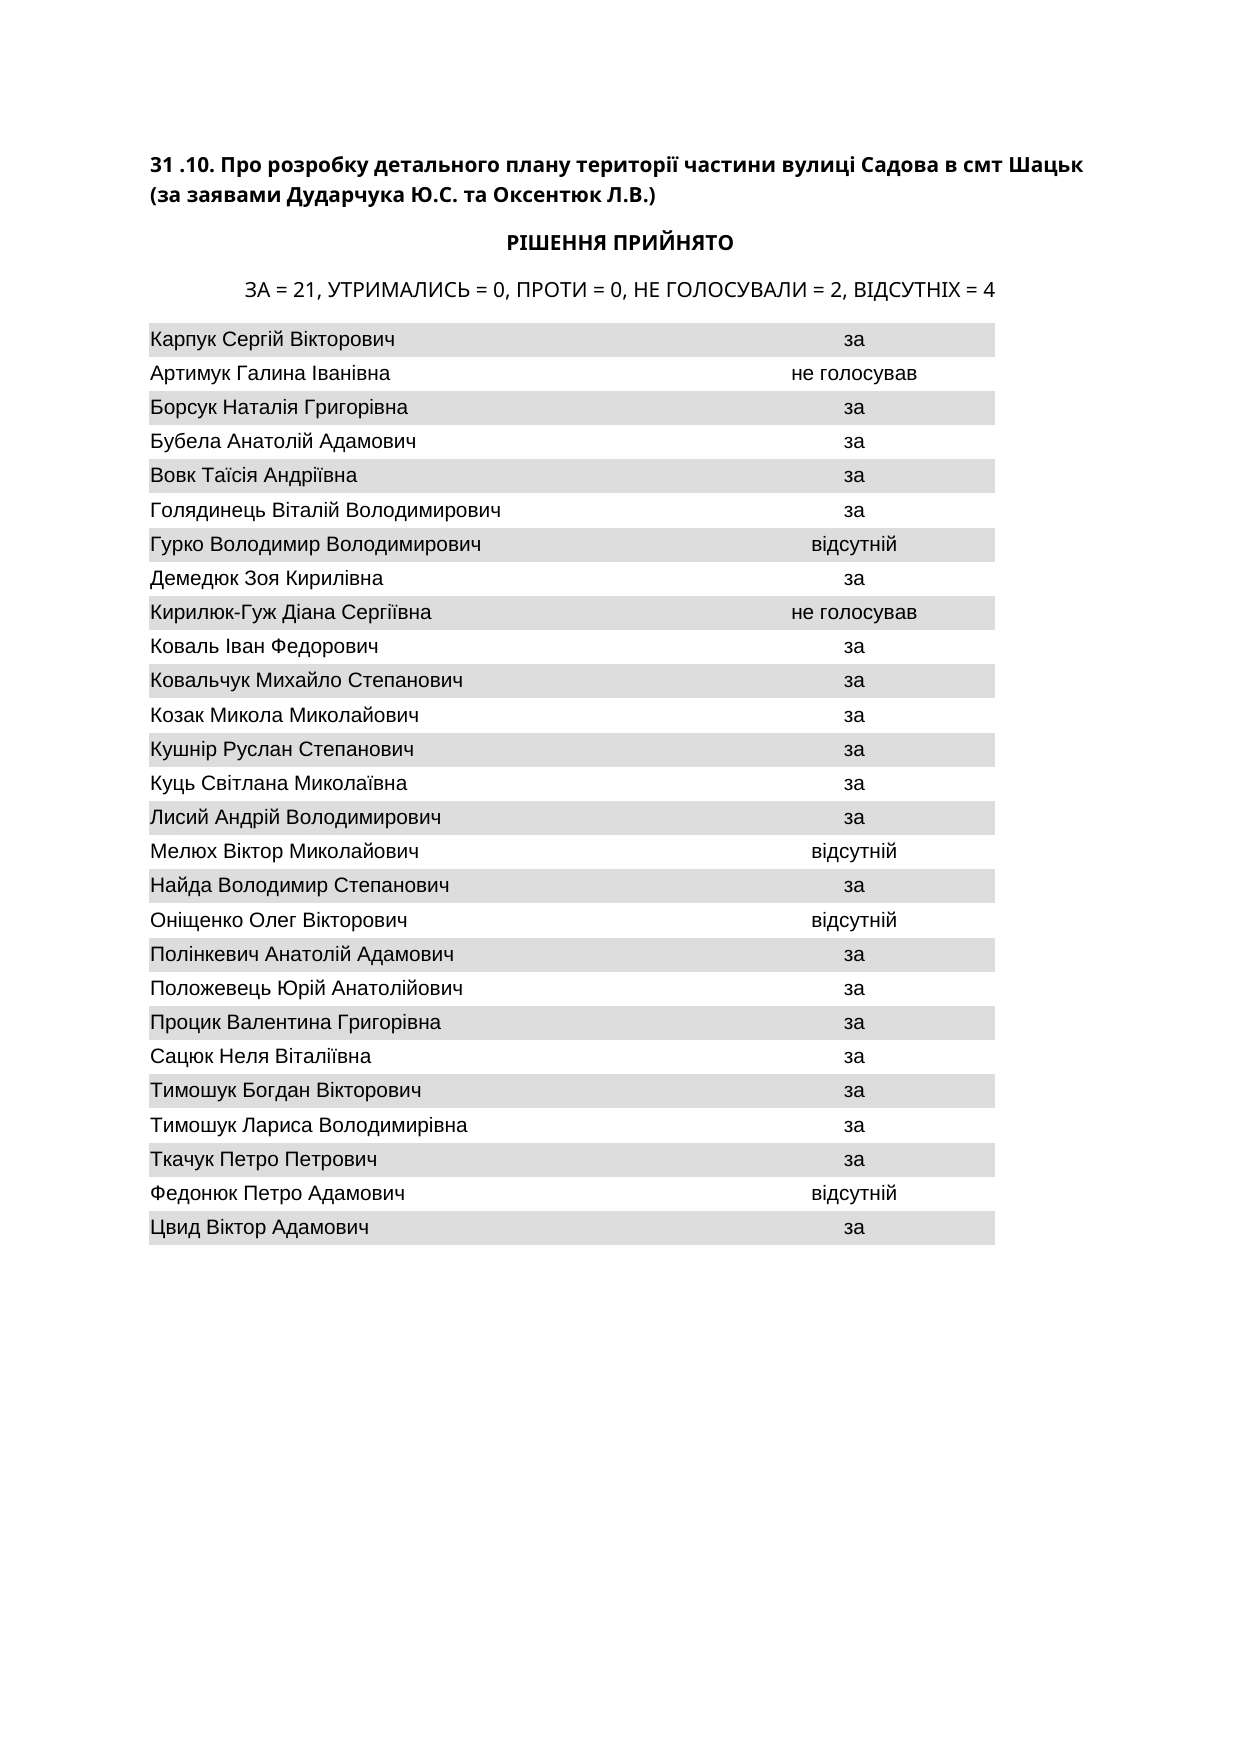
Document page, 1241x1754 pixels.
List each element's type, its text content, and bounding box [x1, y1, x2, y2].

table_cell Тимошук Лариса Володимирівна [149, 1108, 713, 1142]
table_cell Лисий Андрій Володимирович [149, 801, 713, 835]
table_cell за [713, 493, 995, 527]
table_cell за [713, 1108, 995, 1142]
table_cell за [713, 698, 995, 732]
table_header за [713, 323, 995, 357]
table_cell Оніщенко Олег Вікторович [149, 903, 713, 937]
table_cell Процик Валентина Григорівна [149, 1006, 713, 1040]
table_cell за [713, 1074, 995, 1108]
table_cell за [713, 391, 995, 425]
table_cell за [713, 630, 995, 664]
table_cell за [713, 733, 995, 767]
table_cell відсутній [713, 903, 995, 937]
table_cell за [713, 869, 995, 903]
text 31 .10. Про розробку детального плану території частини вулиці Садова в смт Шацьк (за заявами Дударчука Ю.С. та Оксентюк Л.В.) [150, 150, 1090, 209]
table_cell за [713, 767, 995, 801]
table_cell не голосував [713, 357, 995, 391]
table_cell за [713, 1040, 995, 1074]
table_cell Вовк Таїсія Андріївна [149, 459, 713, 493]
table_cell за [713, 425, 995, 459]
table_cell Ковальчук Михайло Степанович [149, 664, 713, 698]
table_cell відсутній [713, 528, 995, 562]
table_cell Борсук Наталія Григорівна [149, 391, 713, 425]
table_cell Положевець Юрій Анатолійович [149, 972, 713, 1006]
table_cell Тимошук Богдан Вікторович [149, 1074, 713, 1108]
table_cell Цвид Віктор Адамович [149, 1211, 713, 1245]
table_cell Сацюк Неля Віталіївна [149, 1040, 713, 1074]
table_cell Бубела Анатолій Адамович [149, 425, 713, 459]
table_cell Артимук Галина Іванівна [149, 357, 713, 391]
table_cell за [713, 562, 995, 596]
text РІШЕННЯ ПРИЙНЯТО [150, 228, 1090, 256]
table_cell Ткачук Петро Петрович [149, 1143, 713, 1177]
table_cell відсутній [713, 1177, 995, 1211]
table_cell Кушнір Руслан Степанович [149, 733, 713, 767]
table_cell за [713, 801, 995, 835]
text ЗА = 21, УТРИМАЛИСЬ = 0, ПРОТИ = 0, НЕ ГОЛОСУВАЛИ = 2, ВІДСУТНІХ = 4 [150, 275, 1090, 304]
table_cell Голядинець Віталій Володимирович [149, 493, 713, 527]
table_cell Коваль Іван Федорович [149, 630, 713, 664]
table_cell за [713, 1006, 995, 1040]
table_cell Полінкевич Анатолій Адамович [149, 938, 713, 972]
table_cell Козак Микола Миколайович [149, 698, 713, 732]
table_cell Федонюк Петро Адамович [149, 1177, 713, 1211]
table_cell Куць Світлана Миколаївна [149, 767, 713, 801]
table_cell за [713, 938, 995, 972]
table_cell відсутній [713, 835, 995, 869]
table_cell за [713, 972, 995, 1006]
table_cell Найда Володимир Степанович [149, 869, 713, 903]
table_cell за [713, 1211, 995, 1245]
table_cell Гурко Володимир Володимирович [149, 528, 713, 562]
table_cell Кирилюк-Гуж Діана Сергіївна [149, 596, 713, 630]
table_header Карпук Сергій Вікторович [149, 323, 713, 357]
table_cell за [713, 459, 995, 493]
table_cell Мелюх Віктор Миколайович [149, 835, 713, 869]
table_cell Демедюк Зоя Кирилівна [149, 562, 713, 596]
table_cell за [713, 1143, 995, 1177]
table_cell не голосував [713, 596, 995, 630]
table_cell за [713, 664, 995, 698]
